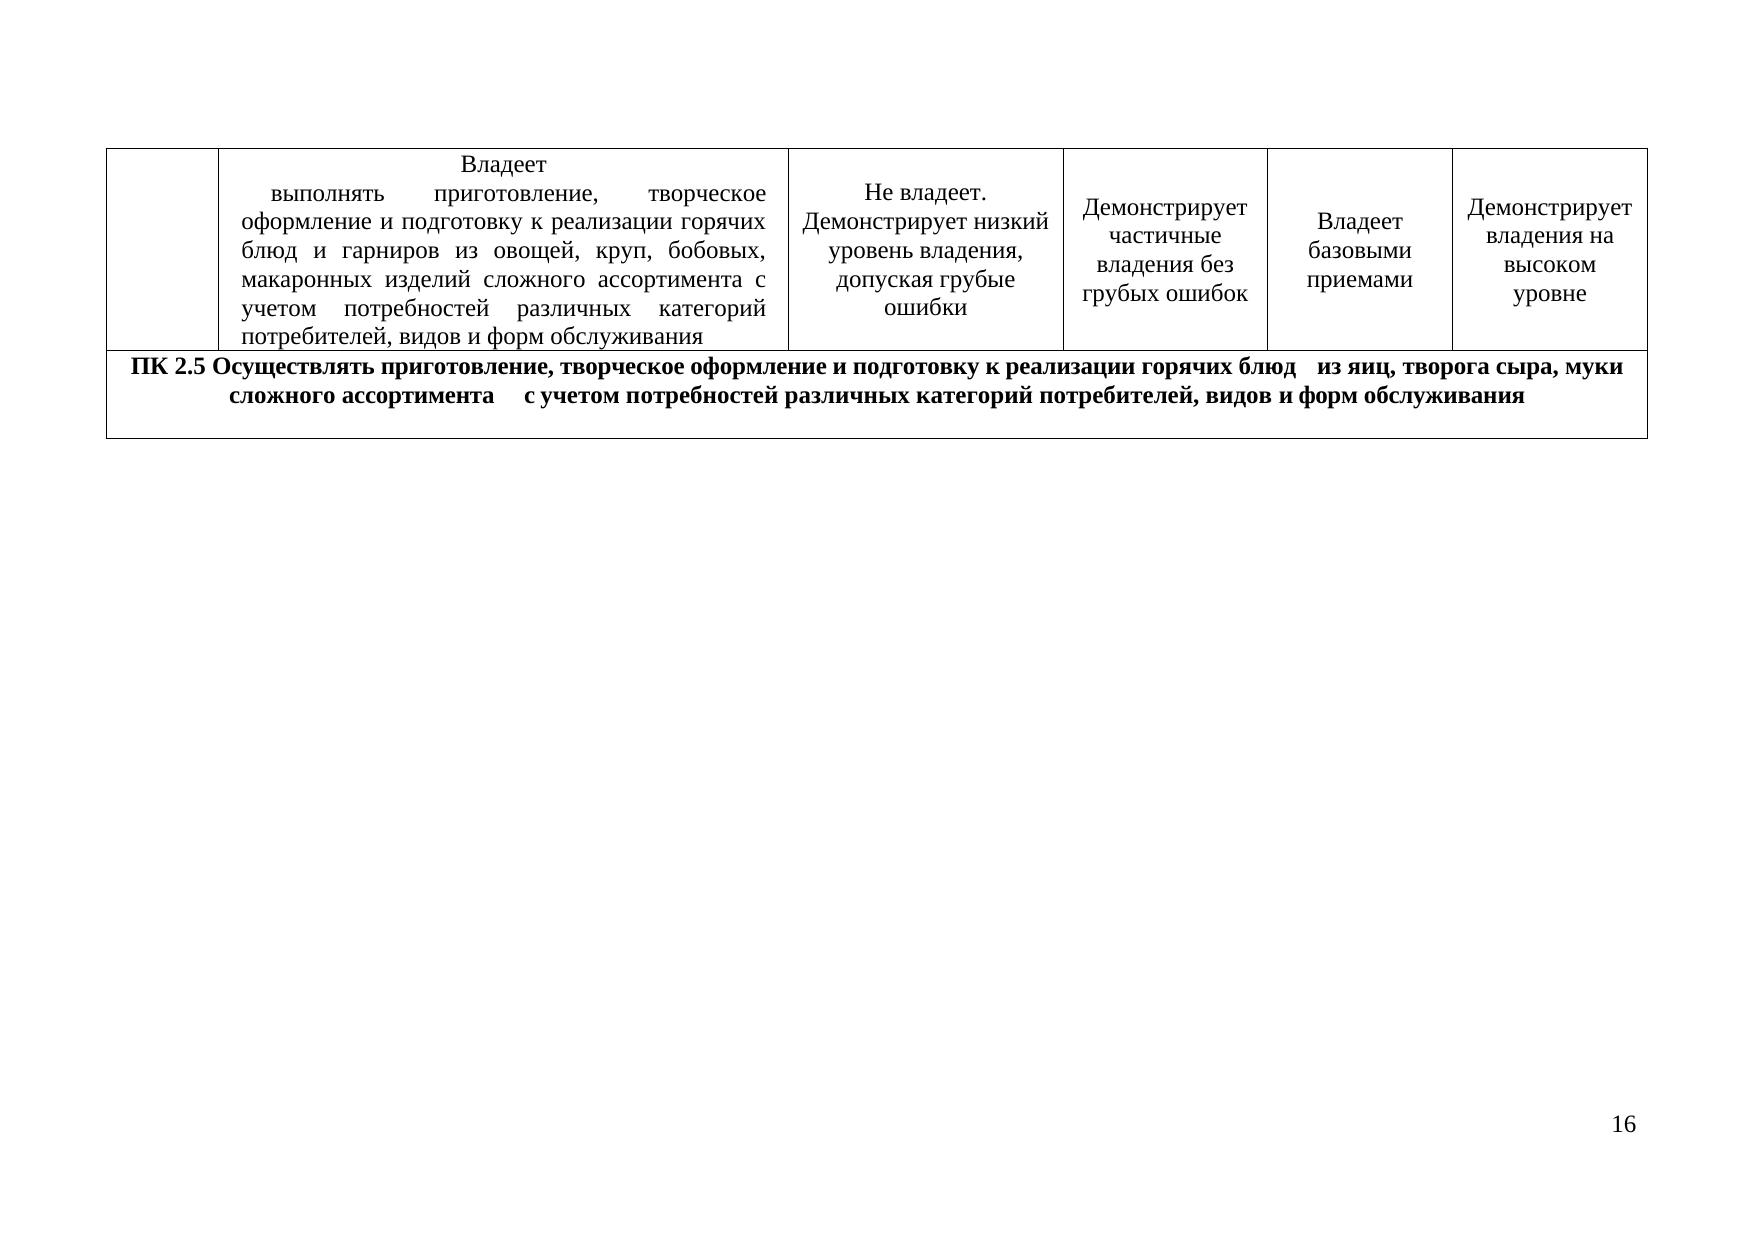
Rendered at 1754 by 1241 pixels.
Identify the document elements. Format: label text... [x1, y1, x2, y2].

table_cell Владеет выполнять приготовление, творческое оформление и подготовку к реализации горячих блюд и гарниров из овощей, круп, бобовых, макаронных изделий сложного ассортимента с учетом потребностей различных категорий потребителей, видов и форм обслуживания [219, 149, 788, 350]
table_cell Демонстрирует владения на высоком уровне [1453, 149, 1647, 350]
table_cell Не владеет. Демонстрирует низкий уровень владения, допуская грубые ошибки [789, 149, 1063, 350]
table_cell Владеет базовыми приемами [1268, 149, 1452, 350]
table_cell ПК 2.5 Осуществлять приготовление, творческое оформление и подготовку к реализации горячих блюд из яиц, творога сыра, муки сложного ассортимента с учетом потребностей различных категорий потребителей, видов и форм обслуживания [107, 351, 1647, 437]
table_cell Демонстрирует частичные владения без грубых ошибок [1064, 149, 1267, 350]
